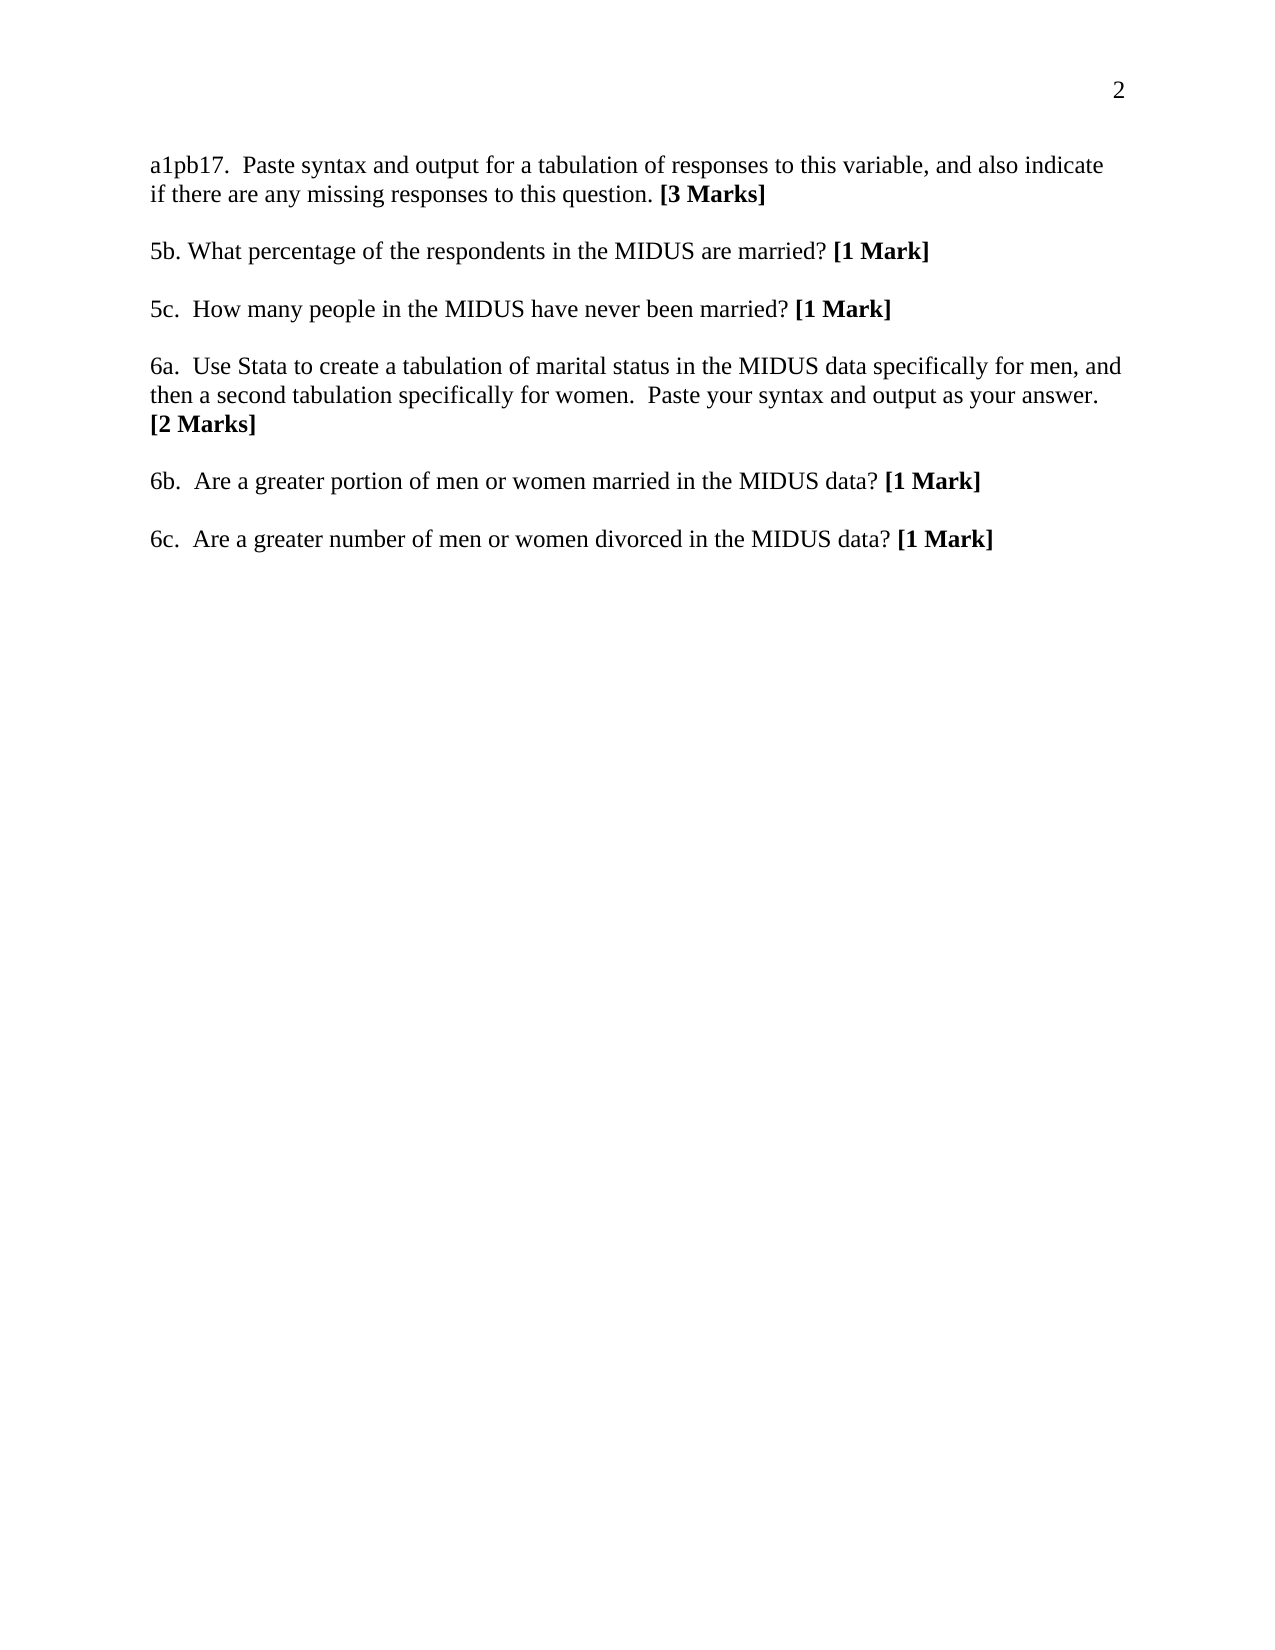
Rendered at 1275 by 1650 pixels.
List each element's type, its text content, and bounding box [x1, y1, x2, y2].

text 6a. Use Stata to create a tabulation of marital status in the MIDUS data specifically for men, and then a second tabulation specifically for women. Paste your syntax and output as your answer. [2 Marks] [150, 351, 1125, 437]
text 6b. Are a greater portion of men or women married in the MIDUS data? [1 Mark] [150, 466, 1125, 495]
text 5c. How many people in the MIDUS have never been married? [1 Mark] [150, 294, 1125, 322]
text 6c. Are a greater number of men or women divorced in the MIDUS data? [1 Mark] [150, 524, 1125, 552]
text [150, 150, 1125, 207]
text 5b. What percentage of the respondents in the MIDUS are married? [1 Mark] [150, 236, 1125, 265]
